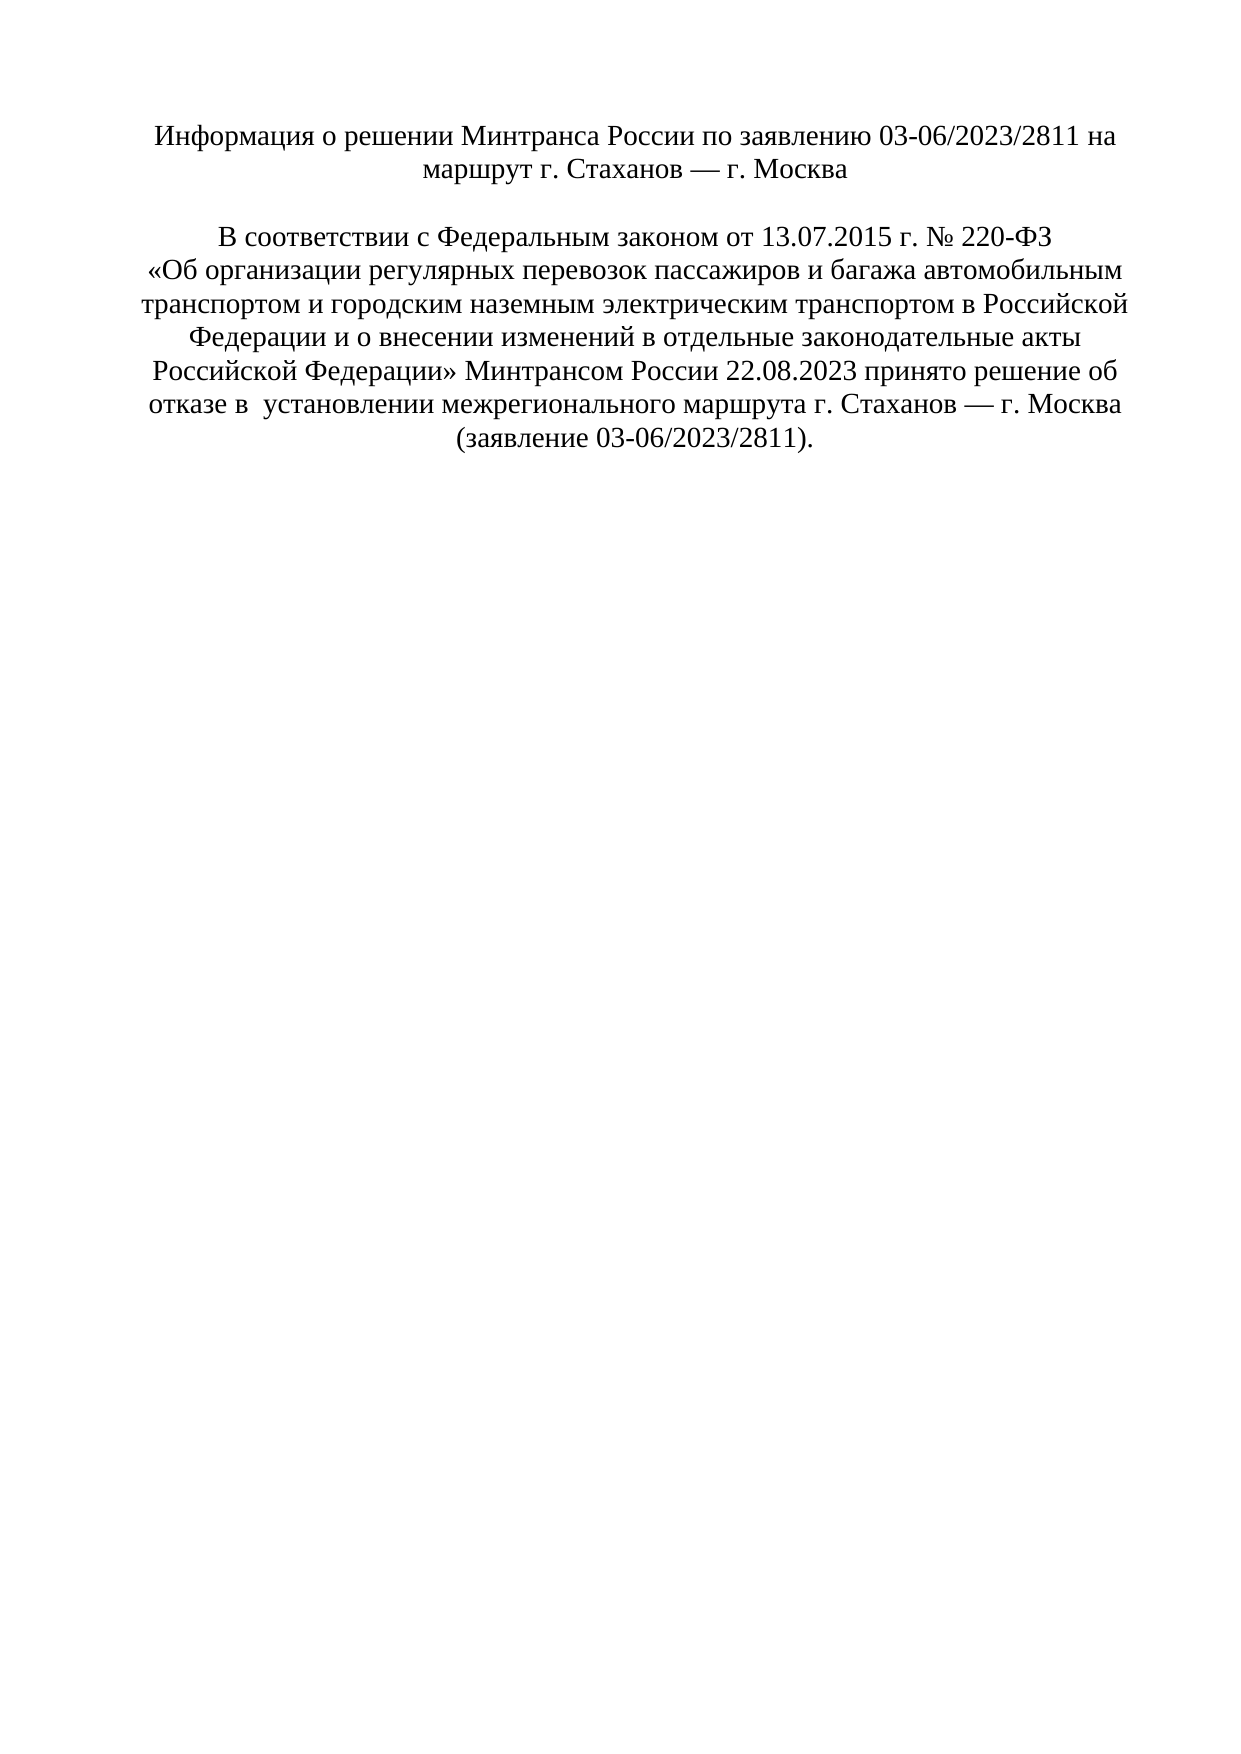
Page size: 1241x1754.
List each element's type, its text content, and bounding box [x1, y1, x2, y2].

text В соответствии с Федеральным законом от 13.07.2015 г. № 220-ФЗ «Об организации регулярных перевозок пассажиров и багажа автомобильным транспортом и городским наземным электрическим транспортом в Российской Федерации и о внесении изменений в отдельные законодательные акты Российской Федерации» Минтрансом России 22.08.2023 принято решение об отказе в установлении межрегионального маршрута г. Стаханов — г. Москва (заявление 03-06/2023/2811). [118, 219, 1152, 453]
text Информация о решении Минтранса России по заявлению 03-06/2023/2811 на маршрут г. Стаханов — г. Москва [118, 118, 1152, 185]
